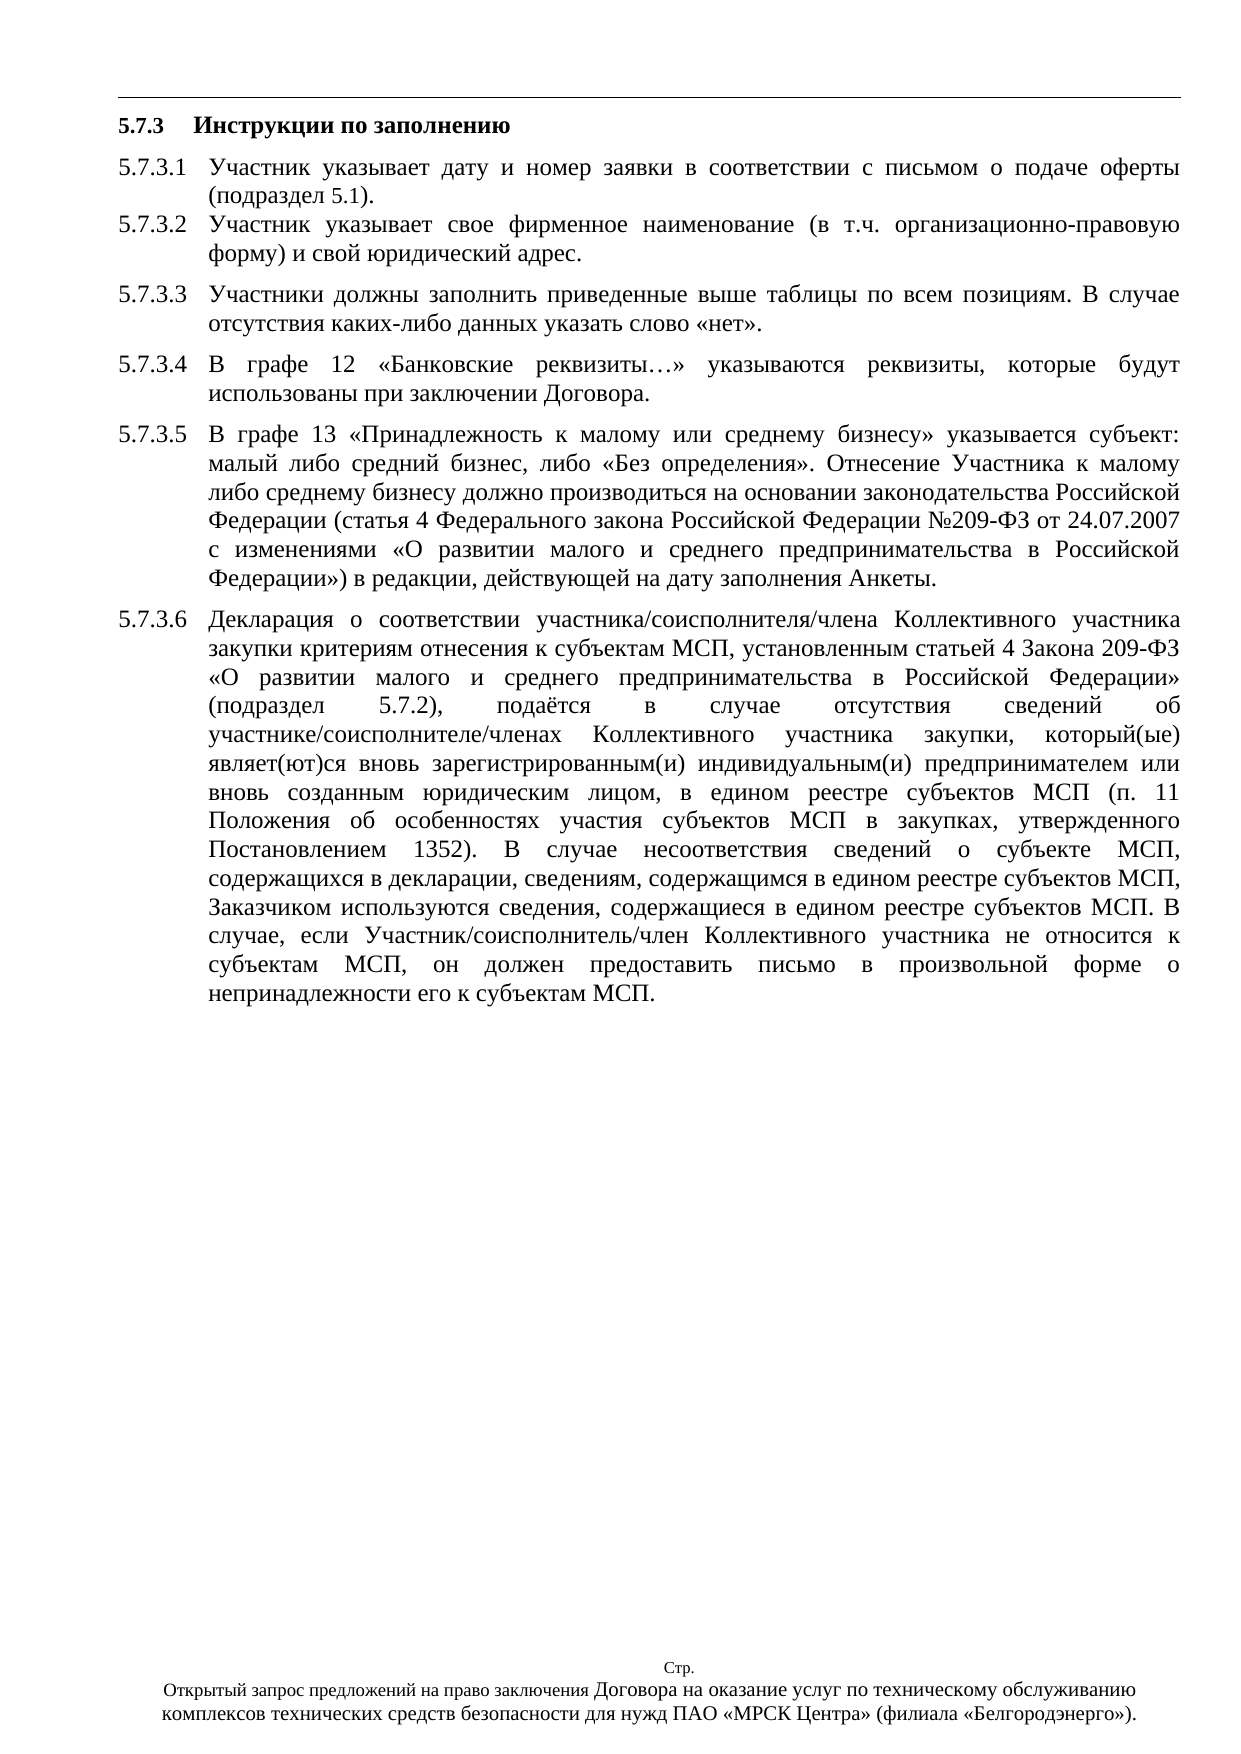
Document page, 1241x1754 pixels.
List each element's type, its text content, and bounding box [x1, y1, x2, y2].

list В графе 13 «Принадлежность к малому или среднему бизнесу» указывается субъект: малый либо средний бизнес, либо «Без определения». Отнесение Участника к малому либо среднему бизнесу должно производиться на основании законодательства Российской Федерации (статья 4 Федерального закона Российской Федерации №209-ФЗ от 24.07.2007 с изменениями «О развитии малого и среднего предпринимательства в Российской Федерации») в редакции, действующей на дату заполнения Анкеты. [118, 419, 1181, 592]
list Декларация о соответствии участника/соисполнителя/члена Коллективного участника закупки критериям отнесения к субъектам МСП, установленным статьей 4 Закона 209-ФЗ «О развитии малого и среднего предпринимательства в Российской Федерации» (подраздел 5.7.2), подаётся в случае отсутствия сведений об участнике/соисполнителе/членах Коллективного участника закупки, который(ые) являет(ют)ся вновь зарегистрированным(и) индивидуальным(и) предпринимателем или вновь созданным юридическим лицом, в едином реестре субъектов МСП (п. 11 Положения об особенностях участия субъектов МСП в закупках, утвержденного Постановлением 1352). В случае несоответствия сведений о субъекте МСП, содержащихся в декларации, сведениям, содержащимся в едином реестре субъектов МСП, Заказчиком используются сведения, содержащиеся в едином реестре субъектов МСП. В случае, если Участник/соисполнитель/член Коллективного участника не относится к субъектам МСП, он должен предоставить письмо в произвольной форме о непринадлежности его к субъектам МСП. [118, 604, 1181, 1007]
list В графе 12 «Банковские реквизиты…» указываются реквизиты, которые будут использованы при заключении Договора. [118, 349, 1181, 407]
list Участник указывает свое фирменное наименование (в т.ч. организационно-правовую форму) и свой юридический адрес. [118, 209, 1181, 267]
subtitle Инструкции по заполнению [118, 111, 1181, 139]
list Участник указывает дату и номер заявки в соответствии с письмом о подаче оферты (подраздел 5.1). [118, 152, 1181, 209]
list Участники должны заполнить приведенные выше таблицы по всем позициям. В случае отсутствия каких-либо данных указать слово «нет». [118, 279, 1181, 337]
